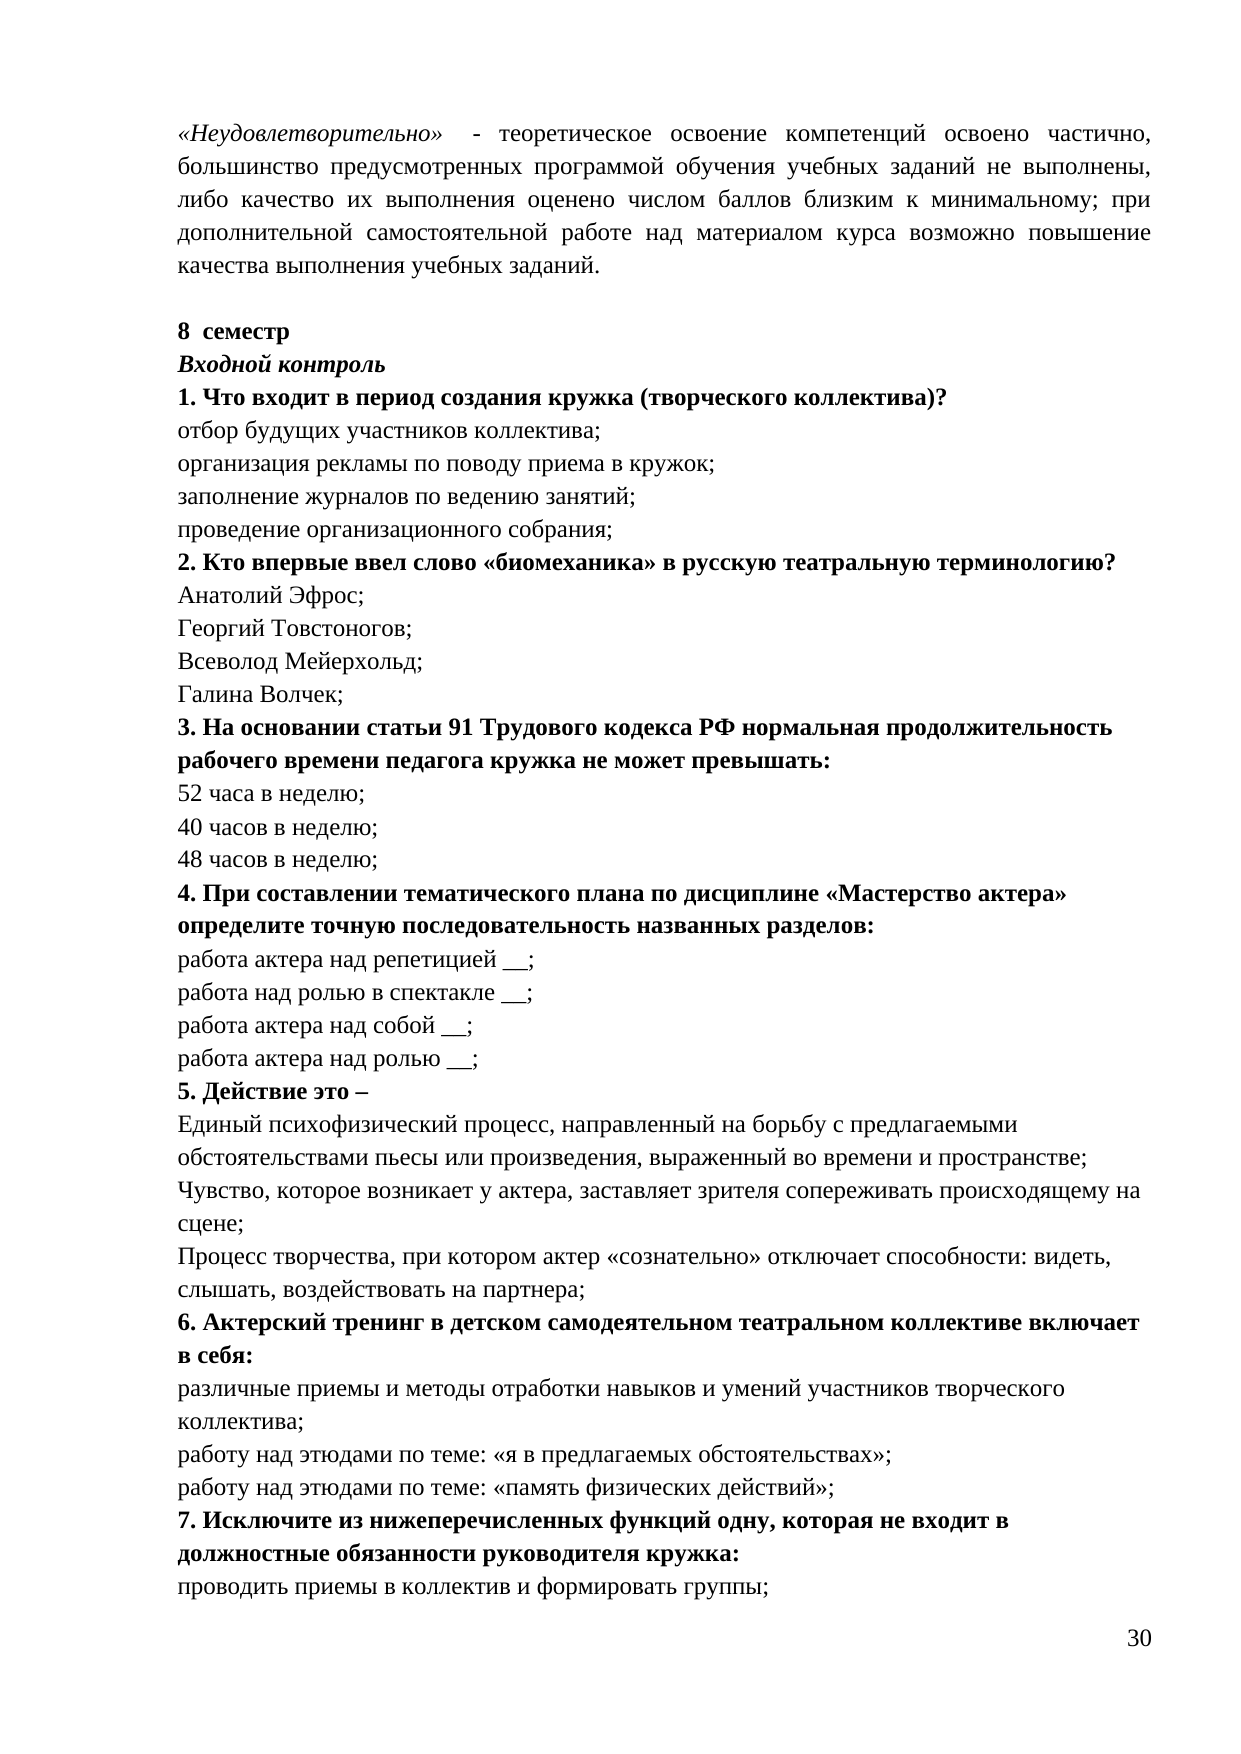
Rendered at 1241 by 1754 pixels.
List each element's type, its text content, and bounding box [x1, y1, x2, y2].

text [177, 382, 1152, 1600]
text 8 семестр [177, 316, 1152, 345]
text Входной контроль [177, 349, 1152, 378]
text «Неудовлетворительно» - теоретическое освоение компетенций освоено частично, большинство предусмотренных программой обучения учебных заданий не выполнены, либо качество их выполнения оценено числом баллов близким к минимальному; при дополнительной самостоятельной работе над материалом курса возможно повышение качества выполнения учебных заданий. [177, 118, 1152, 279]
